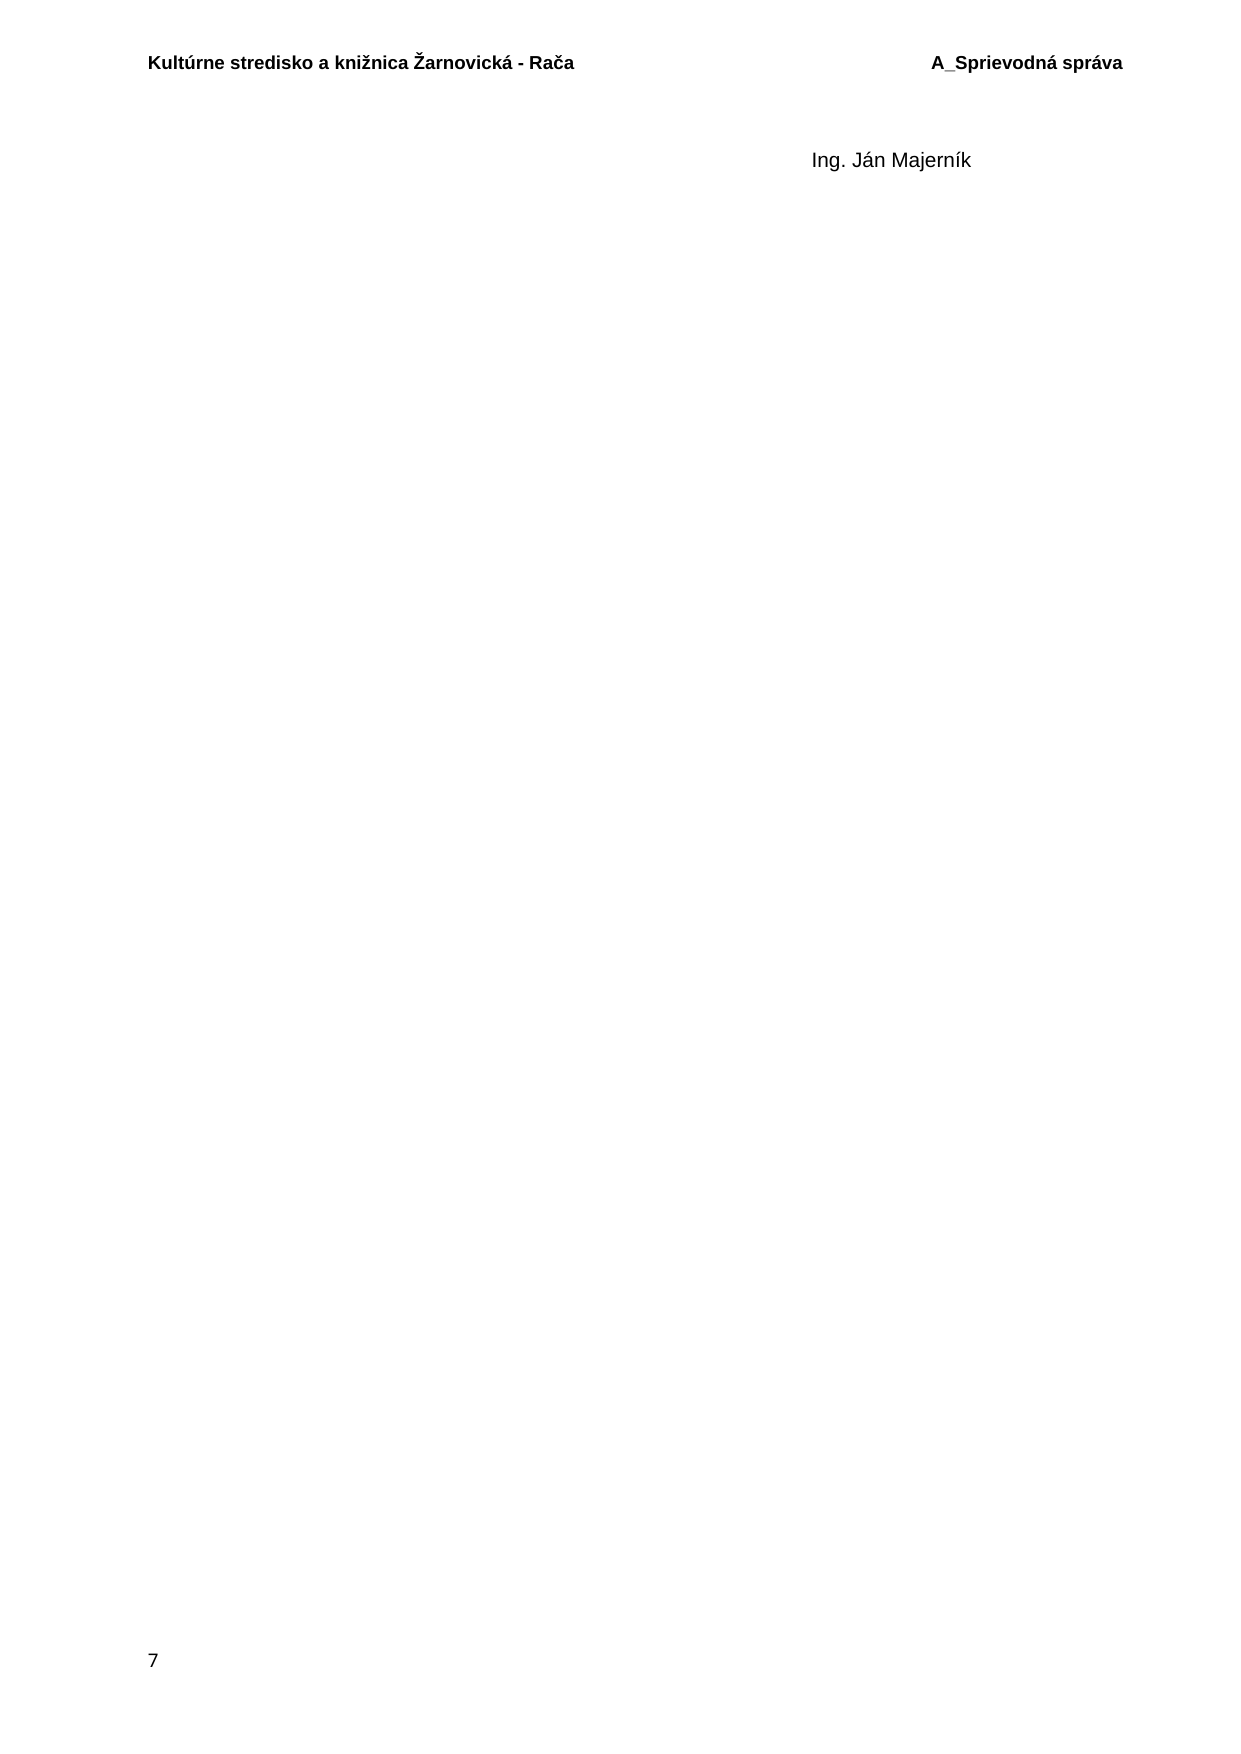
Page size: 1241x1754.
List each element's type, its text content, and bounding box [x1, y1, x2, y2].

text Ing. Ján Majerník [148, 148, 1092, 172]
